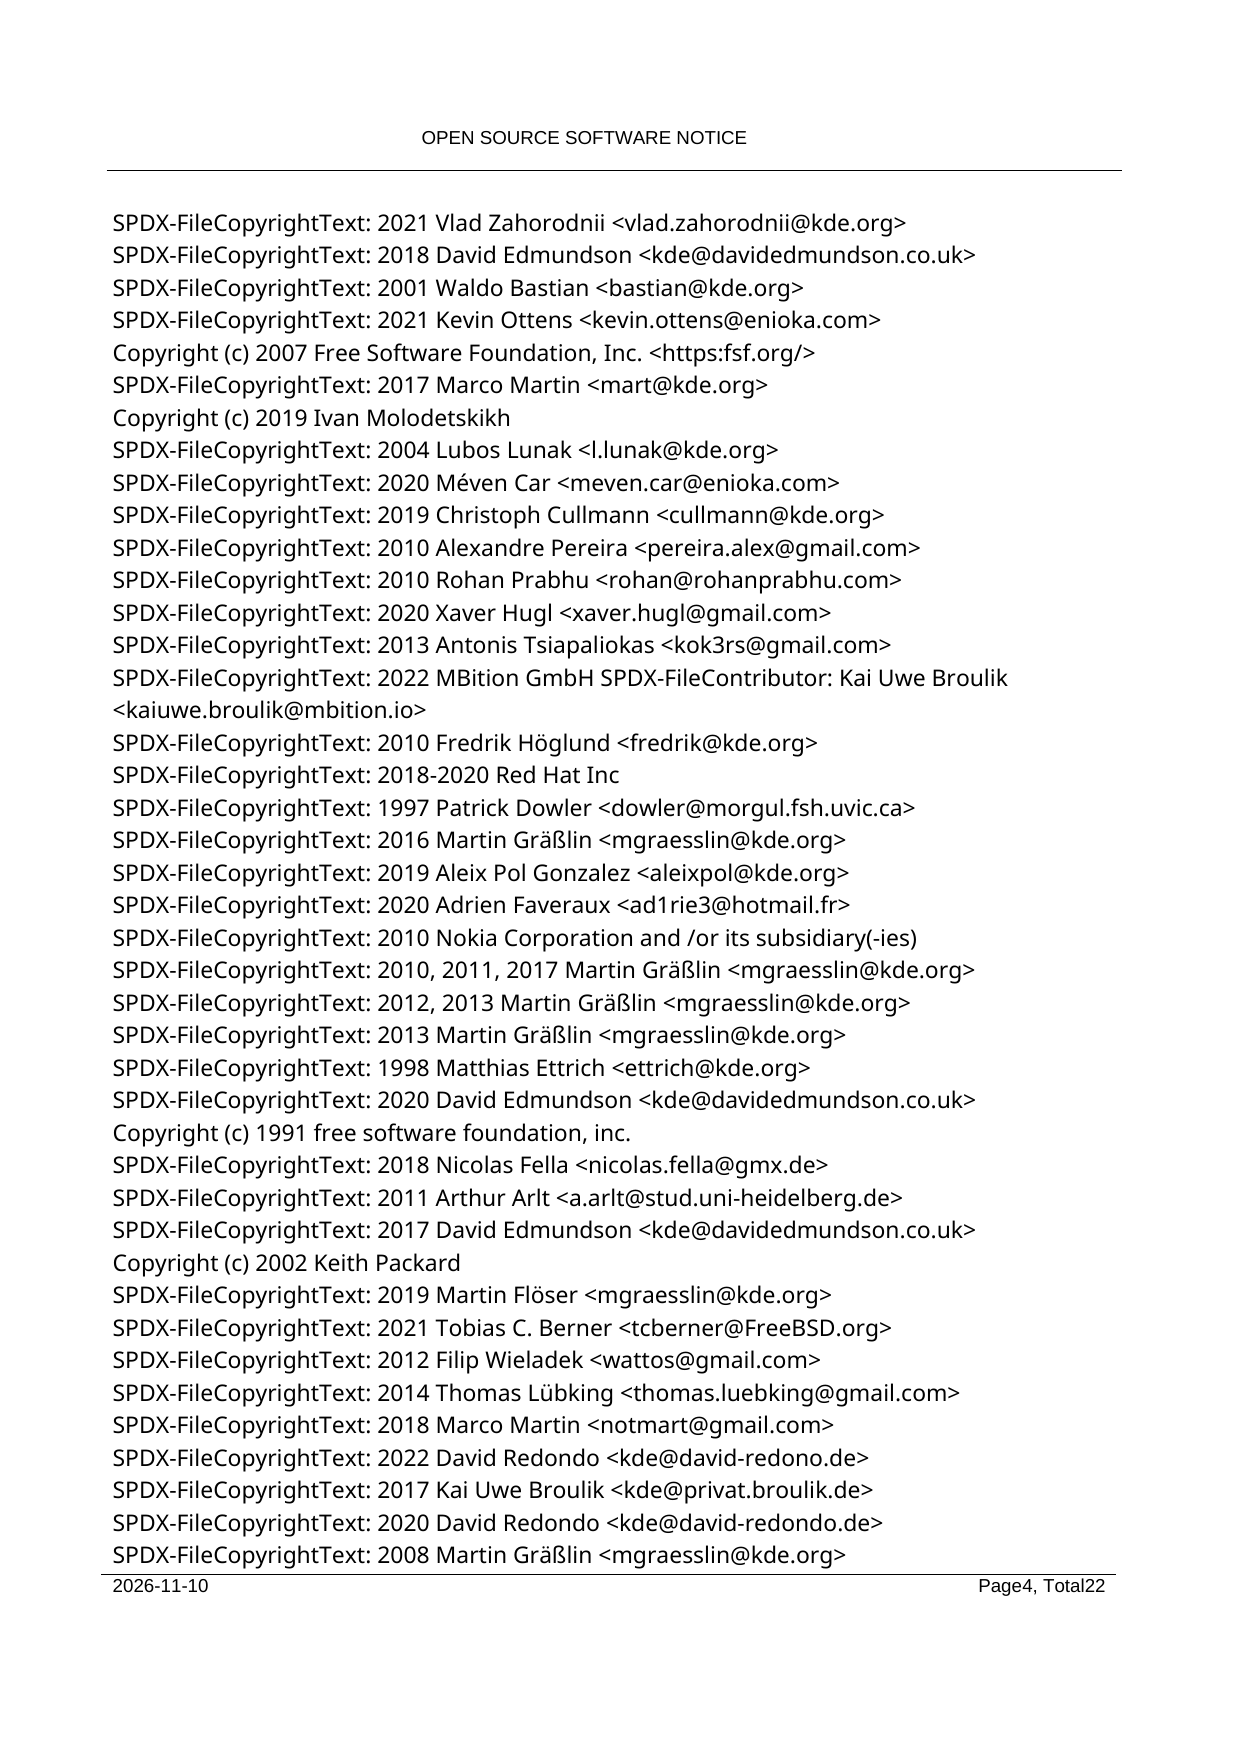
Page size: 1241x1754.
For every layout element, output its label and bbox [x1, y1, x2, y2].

text [112, 206, 1128, 1571]
